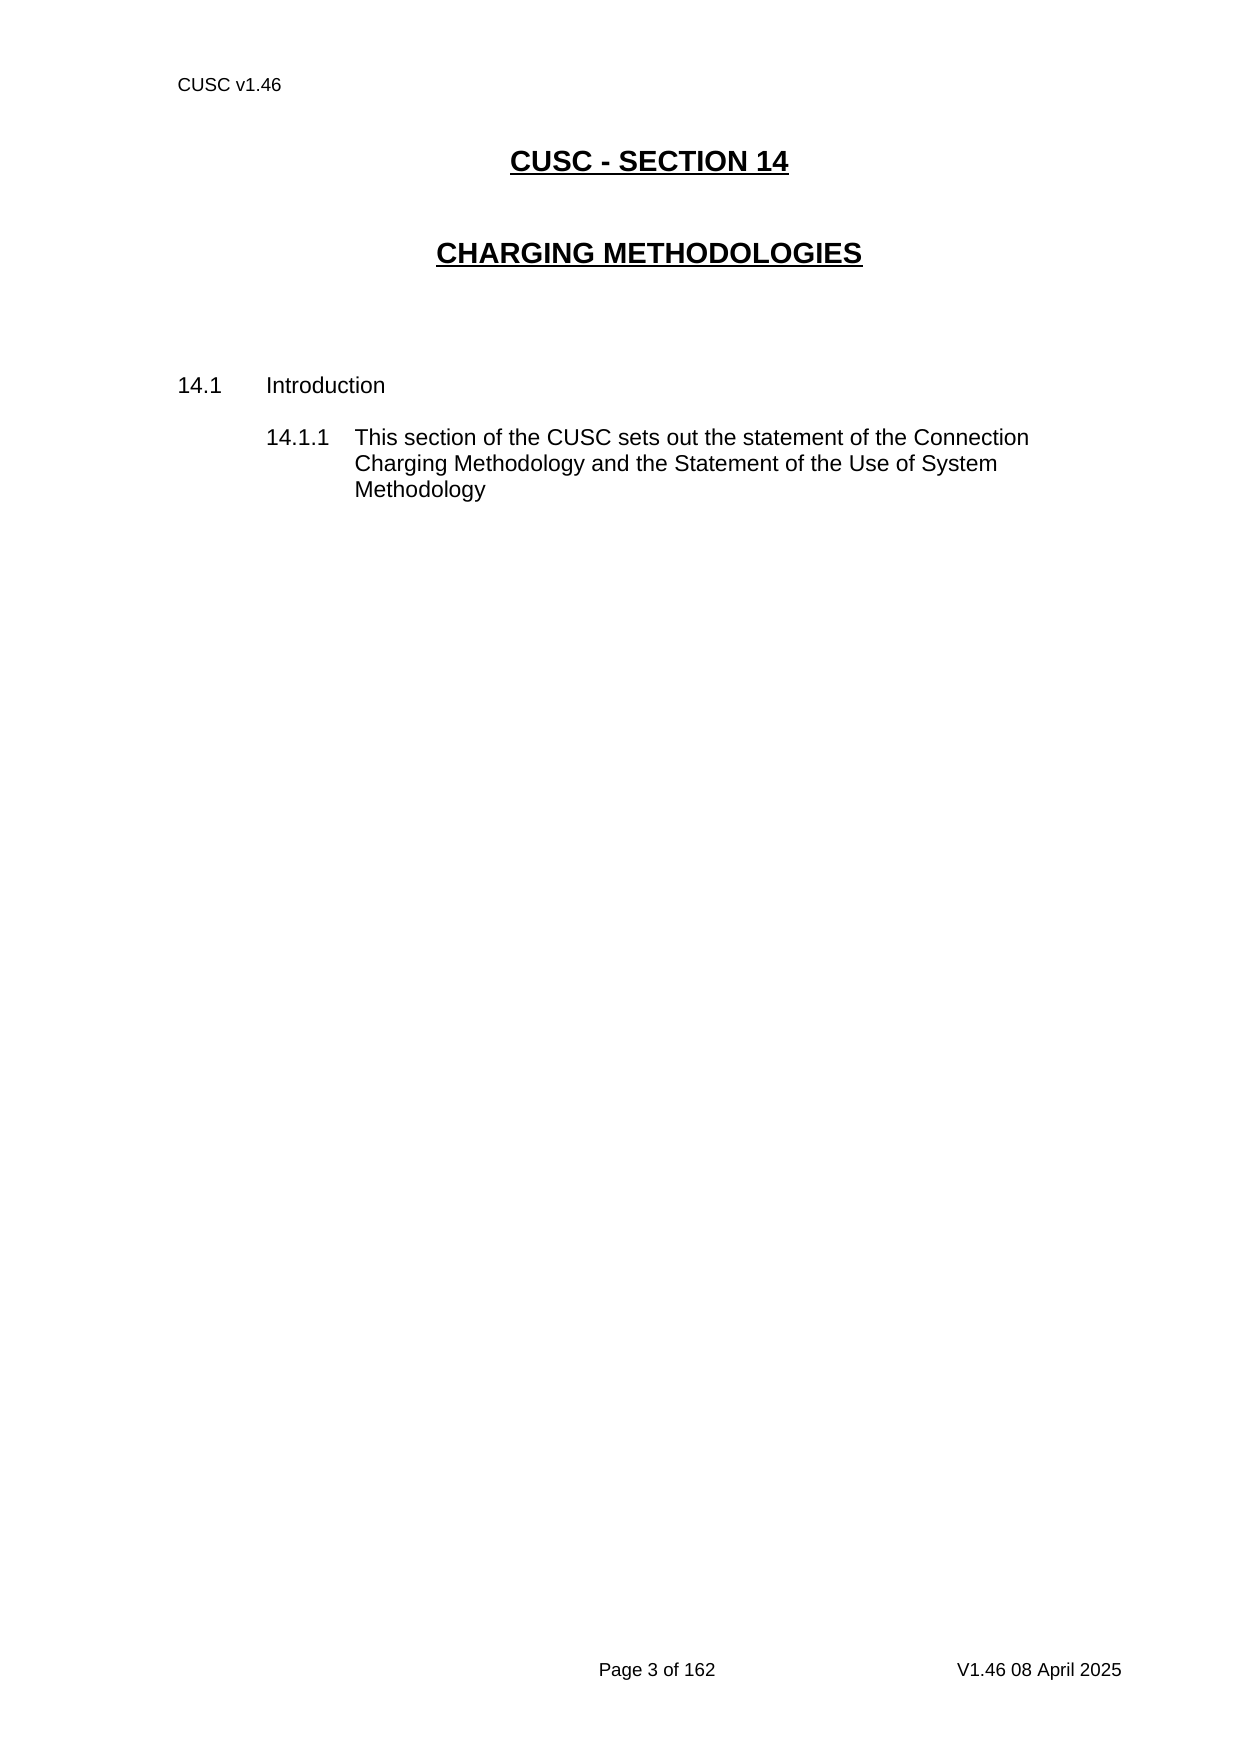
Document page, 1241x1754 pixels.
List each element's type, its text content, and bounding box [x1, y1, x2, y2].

text Introduction [177, 372, 1121, 398]
text CHARGING METHODOLOGIES [177, 236, 1121, 269]
title CUSC - SECTION 14 [177, 144, 1121, 177]
text This section of the CUSC sets out the statement of the Connection Charging Methodology and the Statement of the Use of System Methodology [266, 423, 1121, 502]
